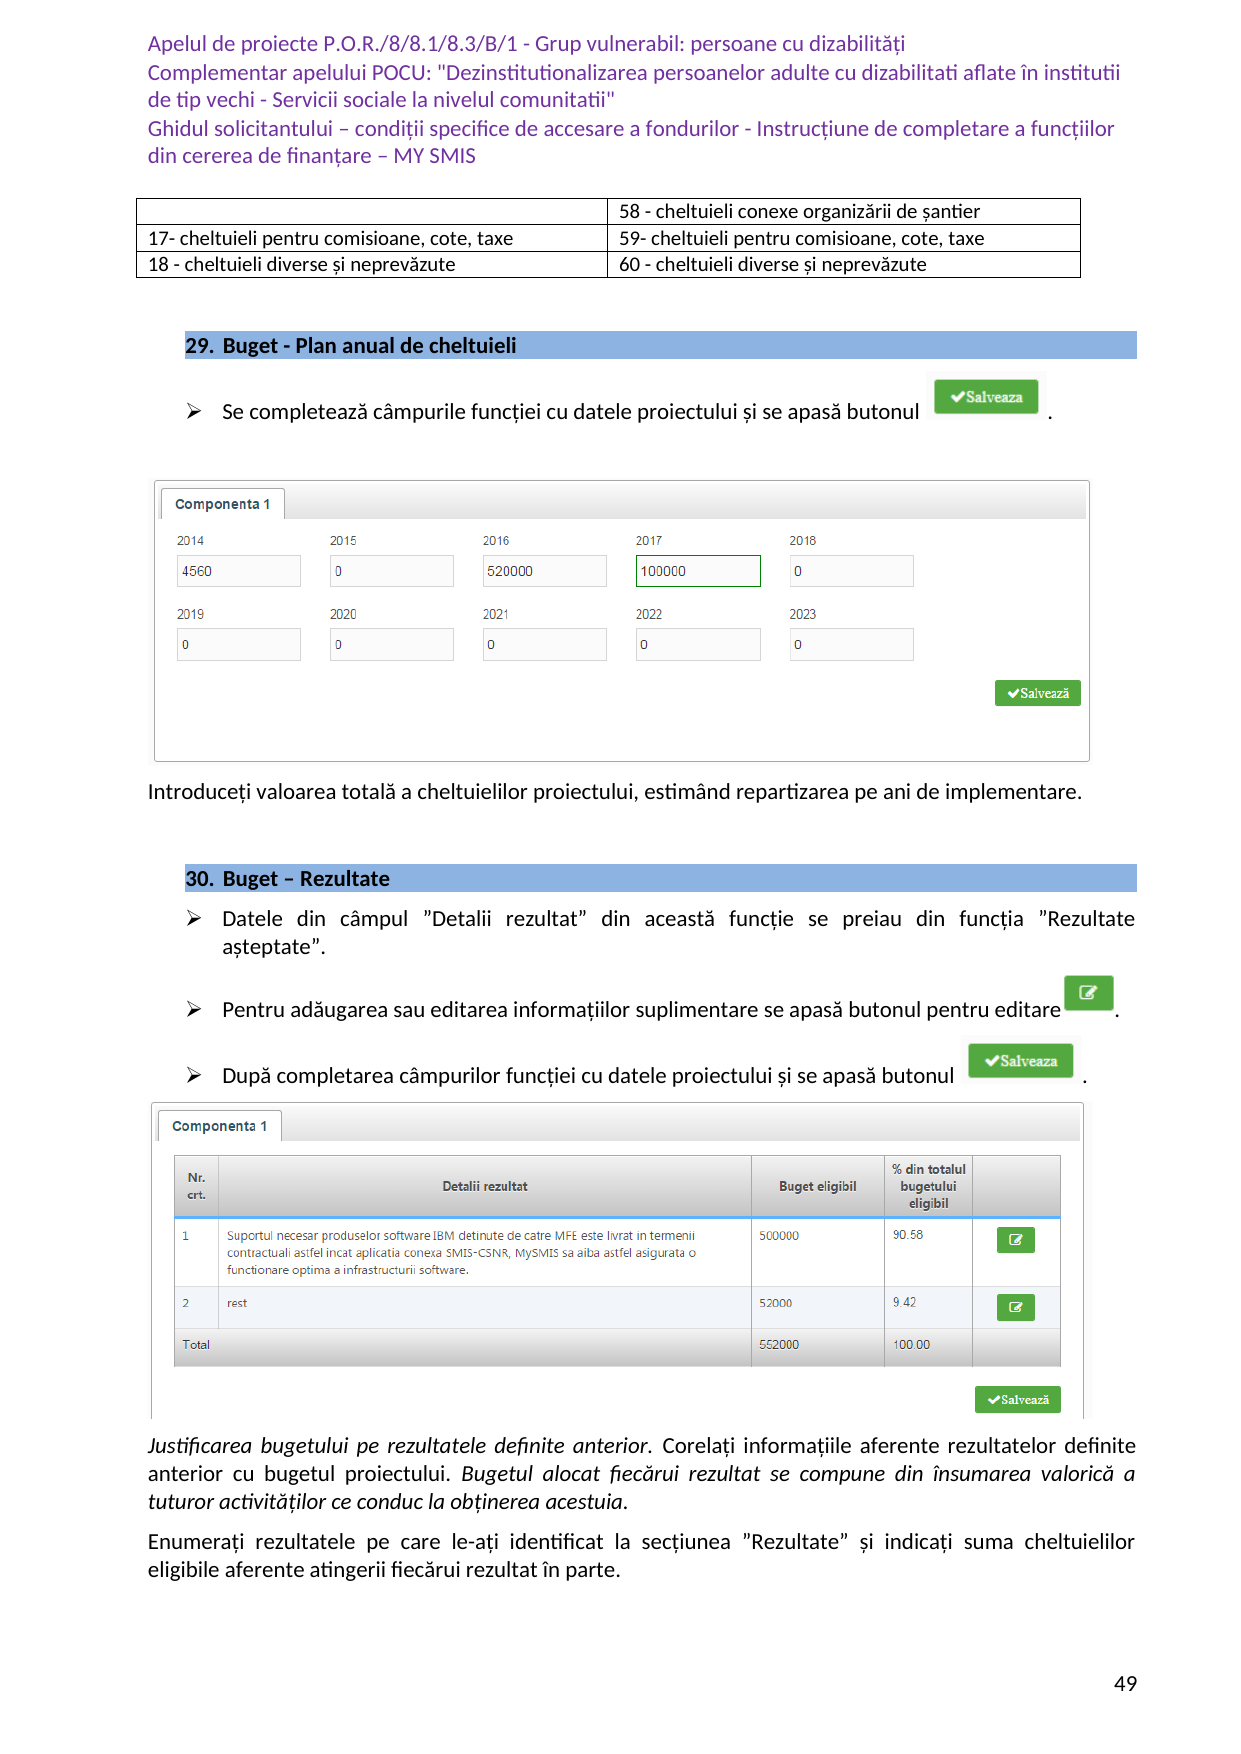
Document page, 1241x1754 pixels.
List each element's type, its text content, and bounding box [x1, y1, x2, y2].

list Se completează câmpurile funcției cu datele proiectului și se apasă butonul . [185, 372, 1137, 425]
picture [147, 1101, 1093, 1419]
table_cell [137, 199, 607, 224]
text Introduceți valoarea totală a cheltuielilor proiectului, estimând repartizarea pe ani de implementare. [148, 777, 1137, 805]
table_cell 60 - cheltuieli diverse și neprevăzute [608, 252, 1080, 277]
list Buget – Rezultate [185, 864, 1137, 892]
picture [960, 1035, 1082, 1084]
table_cell 18 - cheltuieli diverse și neprevăzute [137, 252, 607, 277]
list Datele din câmpul ”Detalii rezultat” din această funcție se preiau din funcția ”Rezultate așteptate”. [185, 904, 1137, 961]
text Justificarea bugetului pe rezultatele definite anterior. Corelați informațiile aferente rezultatelor definite anterior cu bugetul proiectului. Bugetul alocat fiecărui rezultat se compune din însumarea valorică a tuturor activităților ce conduc la obținerea acestuia. [148, 1431, 1137, 1515]
list Buget - Plan anual de cheltuieli [185, 331, 1137, 359]
table_cell 17- cheltuieli pentru comisioane, cote, taxe [137, 225, 607, 251]
text Enumerați rezultatele pe care le-ați identificat la secțiunea ”Rezultate” și indicați suma cheltuielilor eligibile aferente atingerii fiecărui rezultat în parte. [148, 1527, 1137, 1583]
picture [926, 371, 1047, 420]
list După completarea câmpurilor funcției cu datele proiectului și se apasă butonul . [185, 1036, 1137, 1089]
picture [147, 478, 1093, 765]
list Pentru adăugarea sau editarea informațiilor suplimentare se apasă butonul pentru editare. [185, 973, 1137, 1023]
table_cell 59- cheltuieli pentru comisioane, cote, taxe [608, 225, 1080, 251]
table_cell 58 - cheltuieli conexe organizării de șantier [608, 199, 1080, 224]
picture [1062, 973, 1114, 1018]
